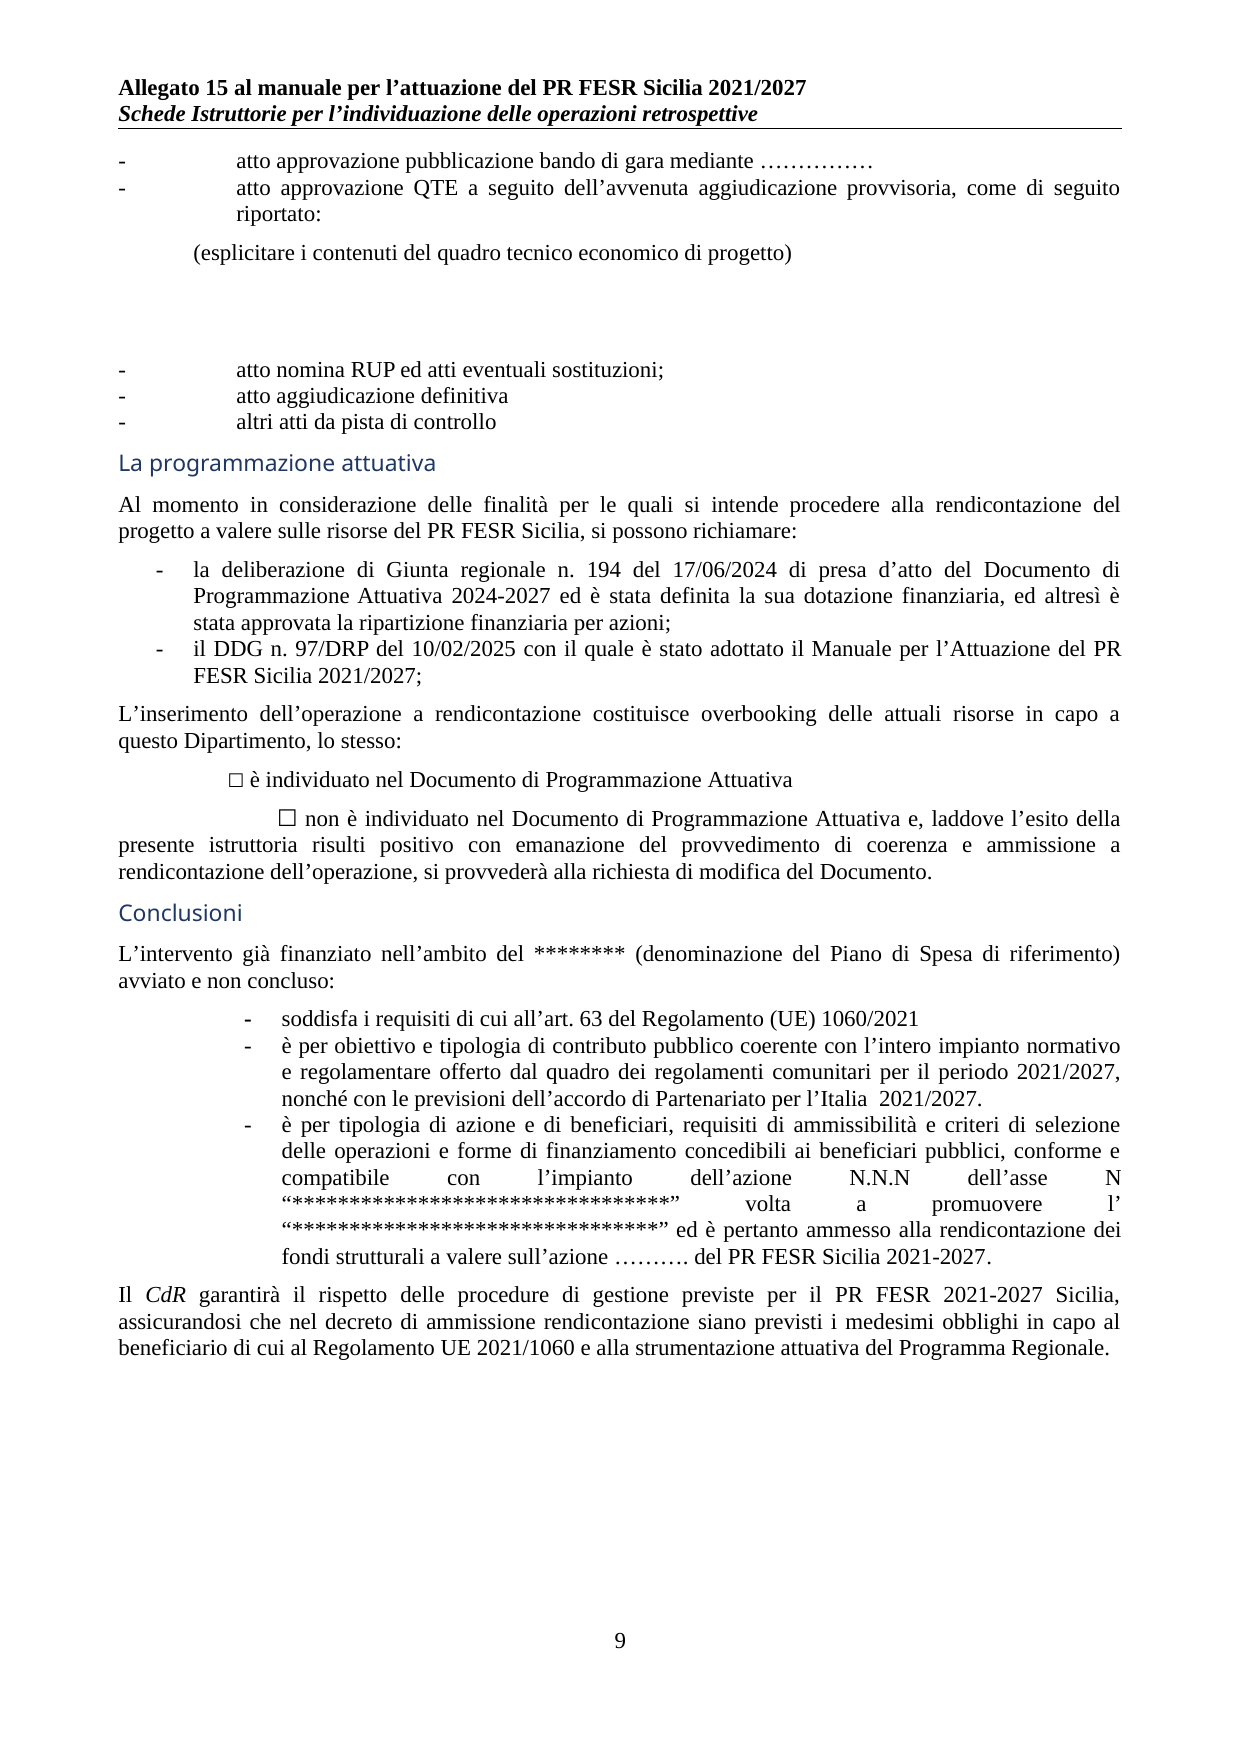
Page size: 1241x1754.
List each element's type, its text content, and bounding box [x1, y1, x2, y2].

list soddisfa i requisiti di cui all’art. 63 del Regolamento (UE) 1060/2021 [244, 1006, 1122, 1032]
subtitle Conclusioni [118, 897, 1122, 928]
list atto approvazione QTE a seguito dell’avvenuta aggiudicazione provvisoria, come di seguito riportato: [118, 174, 1122, 227]
text è individuato nel Documento di Programmazione Attuativa [118, 766, 1122, 792]
text non è individuato nel Documento di Programmazione Attuativa e, laddove l’esito della presente istruttoria risulti positivo con emanazione del provvedimento di coerenza e ammissione a rendicontazione dell’operazione, si provvederà alla richiesta di modifica del Documento. [118, 805, 1122, 884]
text Il CdR garantirà il rispetto delle procedure di gestione previste per il PR FESR 2021-2027 Sicilia, assicurandosi che nel decreto di ammissione rendicontazione siano previsti i medesimi obblighi in capo al beneficiario di cui al Regolamento UE 2021/1060 e alla strumentazione attuativa del Programma Regionale. [118, 1282, 1122, 1361]
list atto nomina RUP ed atti eventuali sostituzioni; [118, 356, 1122, 382]
list atto approvazione pubblicazione bando di gara mediante …………… [118, 148, 1122, 174]
list è per tipologia di azione e di beneficiari, requisiti di ammissibilità e criteri di selezione delle operazioni e forme di finanziamento concedibili ai beneficiari pubblici, conforme e compatibile con l’impianto dell’azione N.N.N dell’asse N “*********************************” volta a promuovere l’ “********************************” ed è pertanto ammesso alla rendicontazione dei fondi strutturali a valere sull’azione ………. del PR FESR Sicilia 2021-2027. [244, 1111, 1122, 1269]
subtitle La programmazione attuativa [118, 447, 1122, 478]
text L’intervento già finanziato nell’ambito del ******** (denominazione del Piano di Spesa di riferimento) avviato e non concluso: [118, 940, 1122, 993]
text (esplicitare i contenuti del quadro tecnico economico di progetto) [119, 239, 1122, 266]
list il DDG n. 97/DRP del 10/02/2025 con il quale è stato adottato il Manuale per l’Attuazione del PR FESR Sicilia 2021/2027; [156, 635, 1122, 688]
text Al momento in considerazione delle finalità per le quali si intende procedere alla rendicontazione del progetto a valere sulle risorse del PR FESR Sicilia, si possono richiamare: [118, 491, 1122, 544]
list atto aggiudicazione definitiva [118, 382, 1122, 408]
text L’inserimento dell’operazione a rendicontazione costituisce overbooking delle attuali risorse in capo a questo Dipartimento, lo stesso: [118, 701, 1122, 753]
list altri atti da pista di controllo [118, 408, 1122, 435]
list è per obiettivo e tipologia di contributo pubblico coerente con l’intero impianto normativo e regolamentare offerto dal quadro dei regolamenti comunitari per il periodo 2021/2027, nonché con le previsioni dell’accordo di Partenariato per l’Italia 2021/2027. [244, 1032, 1122, 1111]
list la deliberazione di Giunta regionale n. 194 del 17/06/2024 di presa d’atto del Documento di Programmazione Attuativa 2024-2027 ed è stata definita la sua dotazione finanziaria, ed altresì è stata approvata la ripartizione finanziaria per azioni; [156, 556, 1122, 635]
